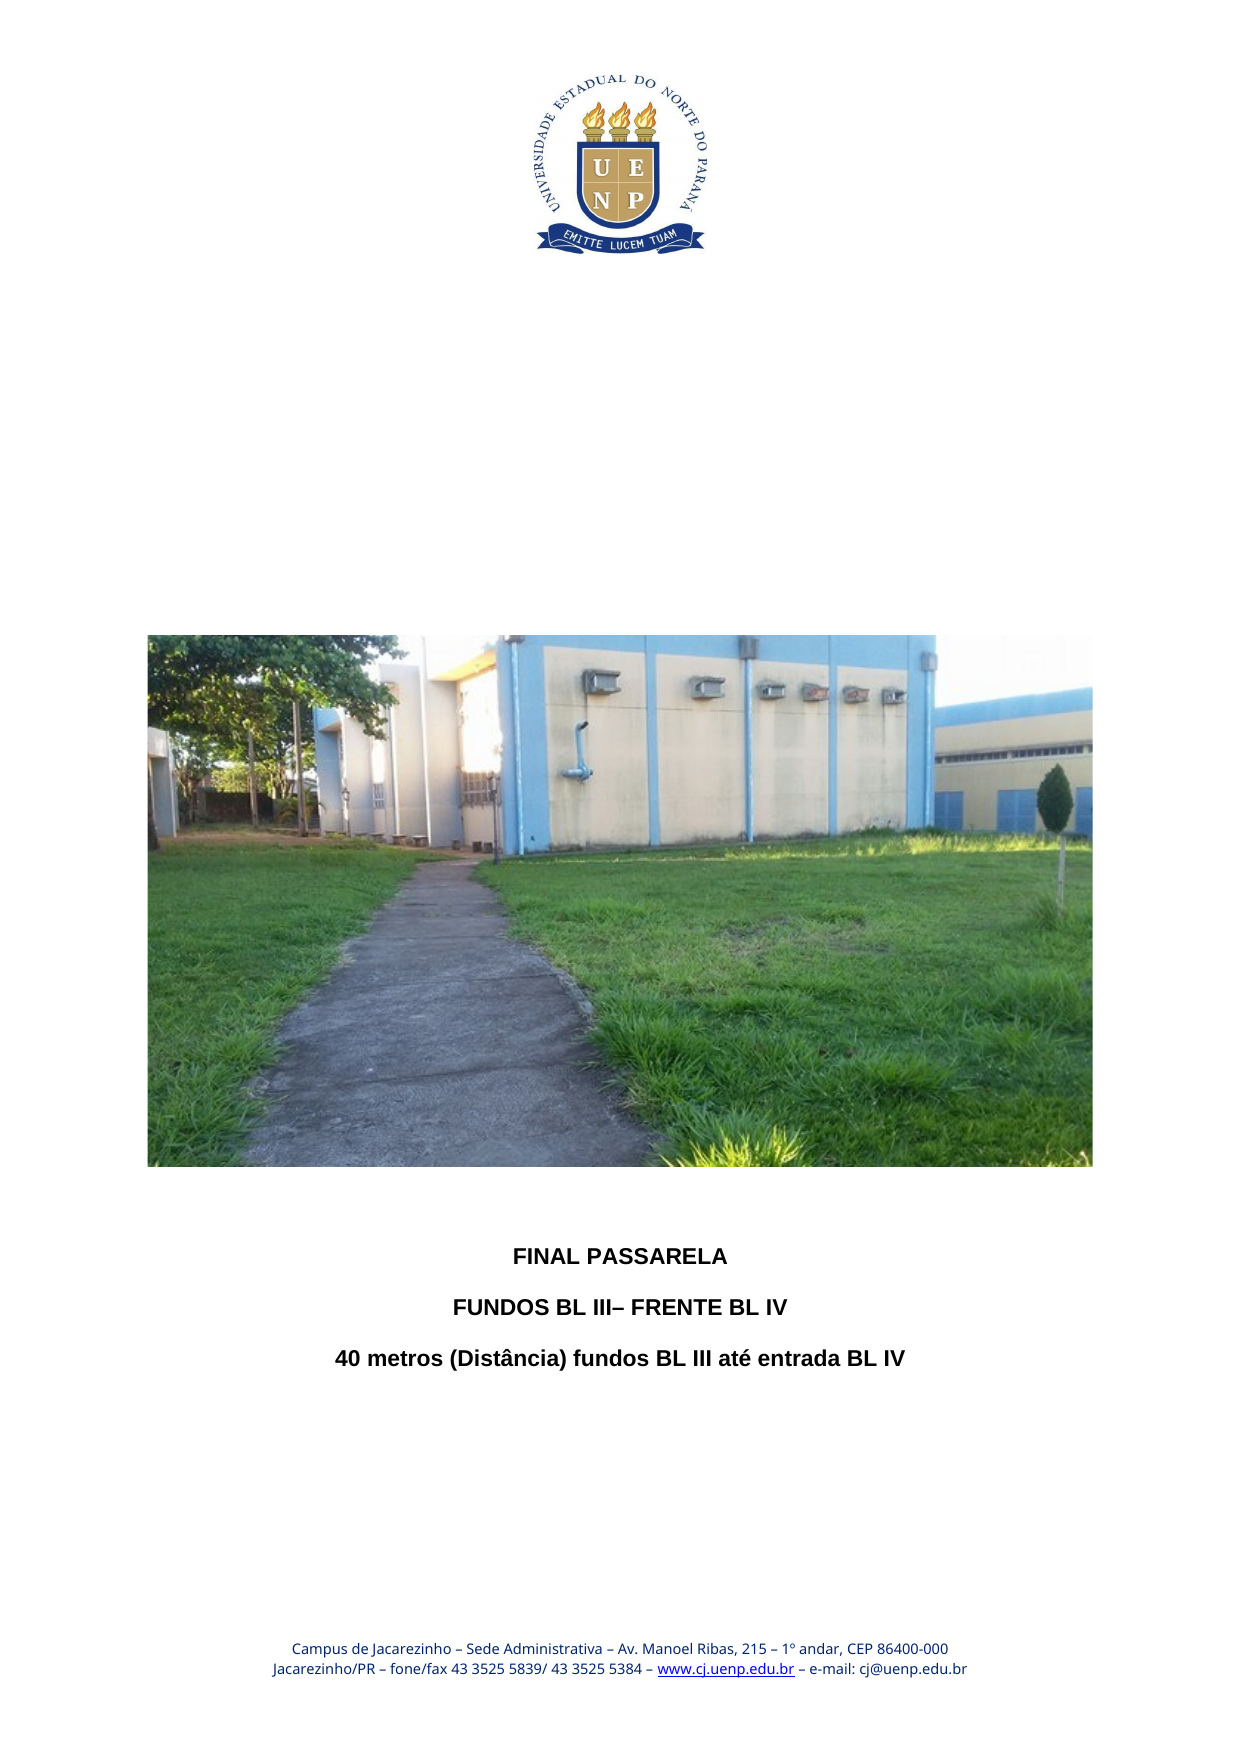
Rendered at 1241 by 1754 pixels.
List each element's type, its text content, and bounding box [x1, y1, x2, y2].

text FINAL PASSARELA [148, 1243, 1092, 1269]
picture [147, 635, 1093, 1167]
text 40 metros (Distância) fundos BL III até entrada BL IV [148, 1345, 1092, 1371]
picture [533, 75, 707, 254]
text FUNDOS BL III– FRENTE BL IV [148, 1294, 1092, 1320]
